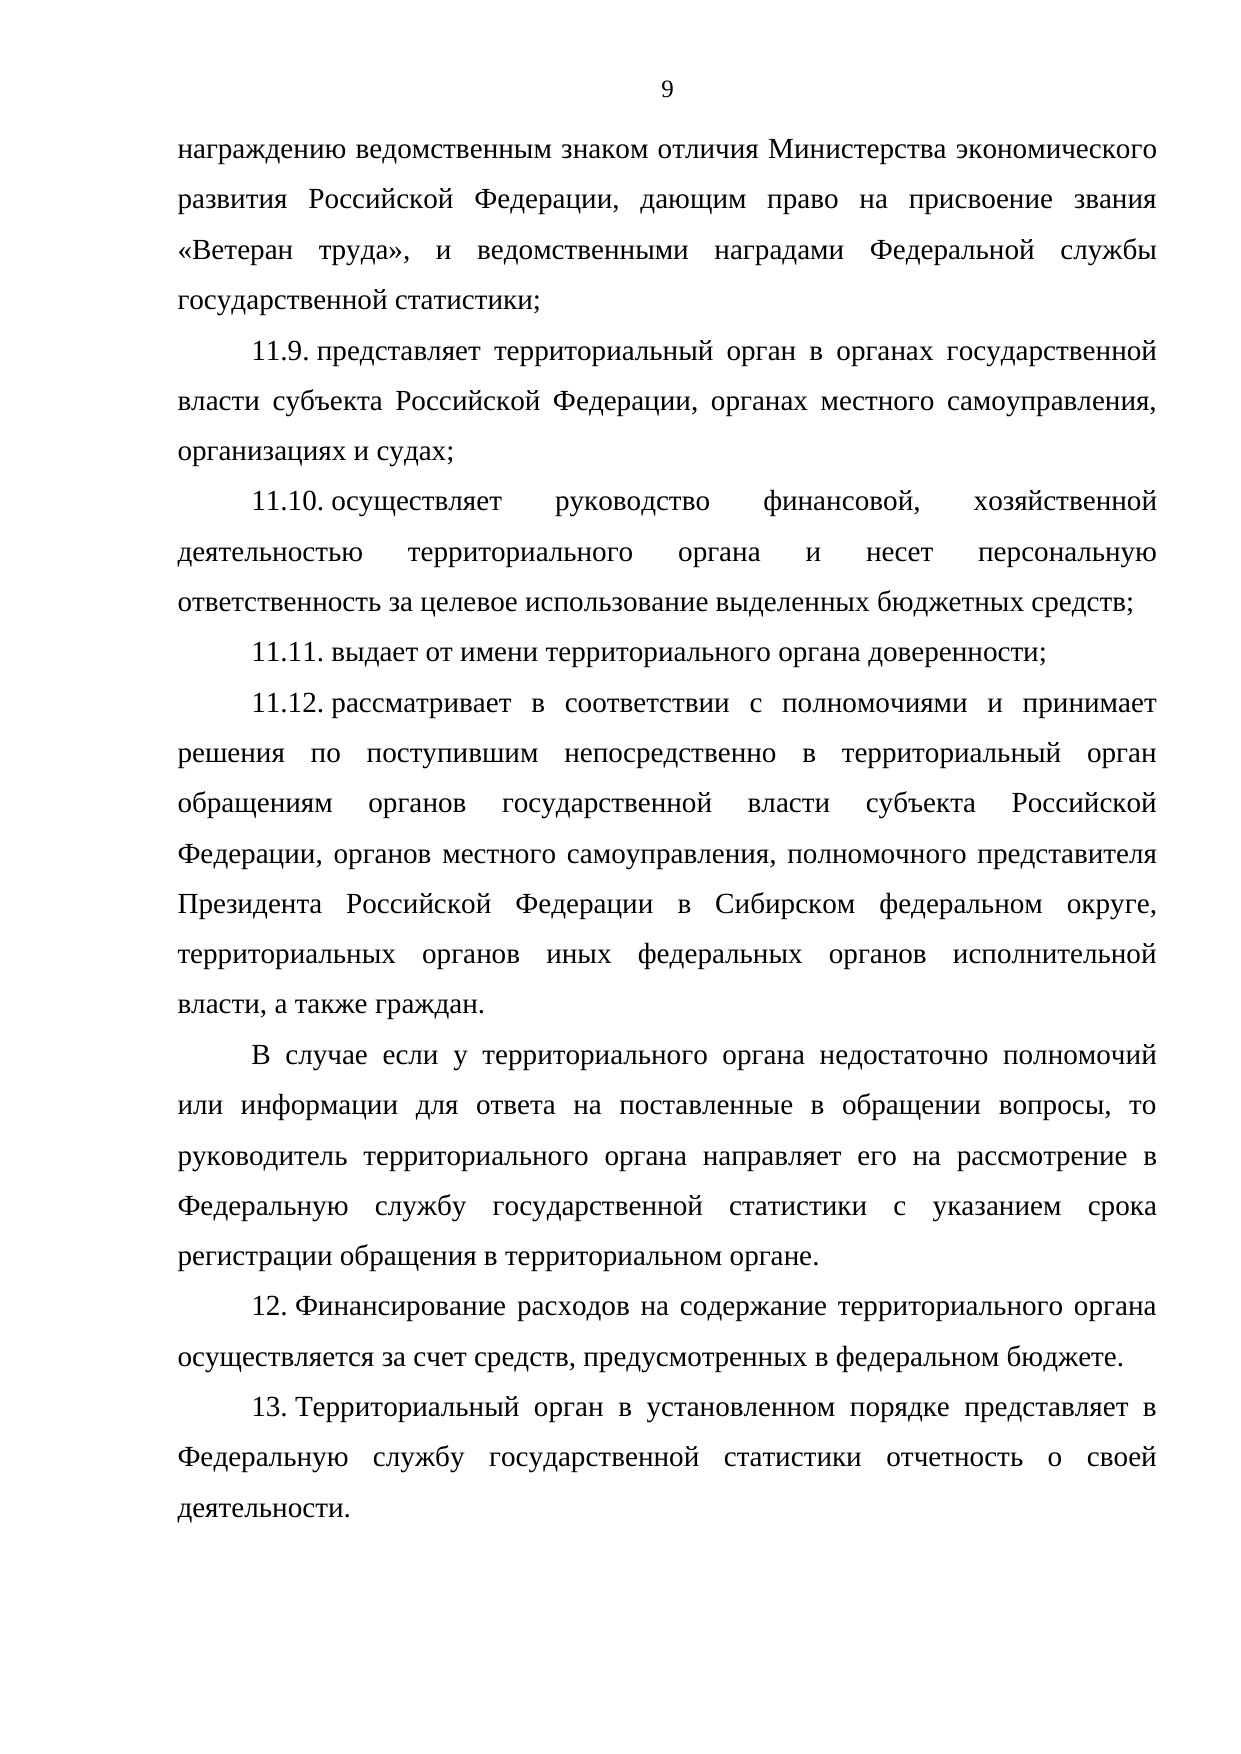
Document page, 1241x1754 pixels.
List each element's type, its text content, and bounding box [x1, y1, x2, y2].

text 11.10. осуществляет руководство финансовой, хозяйственной деятельностью территориального органа и несет персональную ответственность за целевое использование выделенных бюджетных средств; [177, 483, 1157, 618]
text 11.12. рассматривает в соответствии с полномочиями и принимает решения по поступившим непосредственно в территориальный орган обращениям органов государственной власти субъекта Российской Федерации, органов местного самоуправления, полномочного представителя Президента Российской Федерации в Сибирском федеральном округе, территориальных органов иных федеральных органов исполнительной власти, а также граждан. [177, 685, 1157, 1020]
text 11.9. представляет территориальный орган в органах государственной власти субъекта Российской Федерации, органах местного самоуправления, организациях и судах; [177, 333, 1157, 467]
text 13. Территориальный орган в установленном порядке представляет в Федеральную службу государственной статистики отчетность о своей деятельности. [177, 1389, 1157, 1523]
text 11.11. выдает от имени территориального органа доверенности; [177, 634, 1157, 668]
text В случае если у территориального органа недостаточно полномочий или информации для ответа на поставленные в обращении вопросы, то руководитель территориального органа направляет его на рассмотрение в Федеральную службу государственной статистики с указанием срока регистрации обращения в территориальном органе. [177, 1037, 1157, 1272]
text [177, 131, 1157, 316]
text 12. Финансирование расходов на содержание территориального органа осуществляется за счет средств, предусмотренных в федеральном бюджете. [177, 1288, 1157, 1372]
